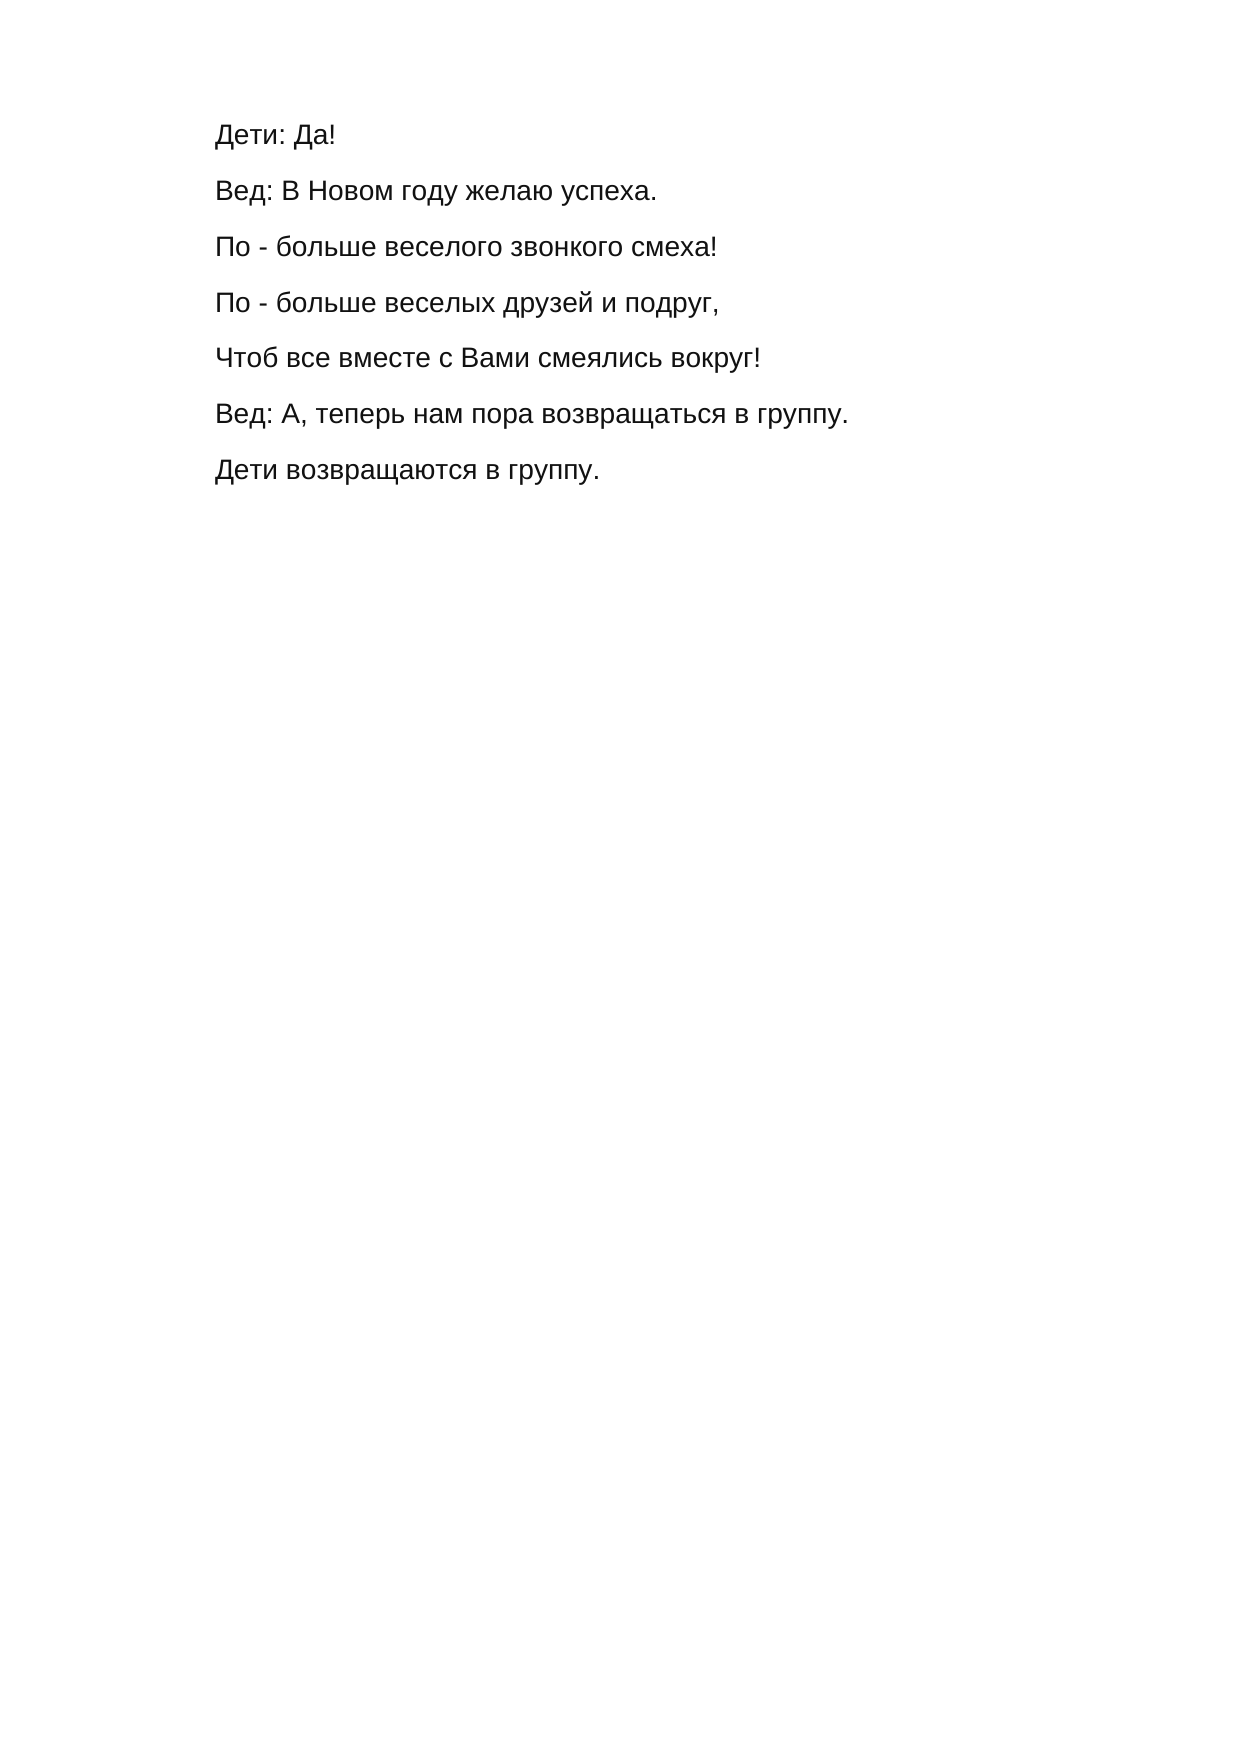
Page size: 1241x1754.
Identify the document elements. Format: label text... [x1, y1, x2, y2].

text Дети возвращаются в группу. [177, 453, 1152, 486]
text Вед: А, теперь нам пора возвращаться в группу. [177, 397, 1152, 430]
text Дети: Да! [177, 118, 1152, 151]
text Чтоб все вместе с Вами смеялись вокруг! [177, 341, 1152, 374]
text Вед: В Новом году желаю успеха. [177, 174, 1152, 206]
text По - больше веселых друзей и подруг, [177, 286, 1152, 318]
text По - больше веселого звонкого смеха! [177, 230, 1152, 262]
